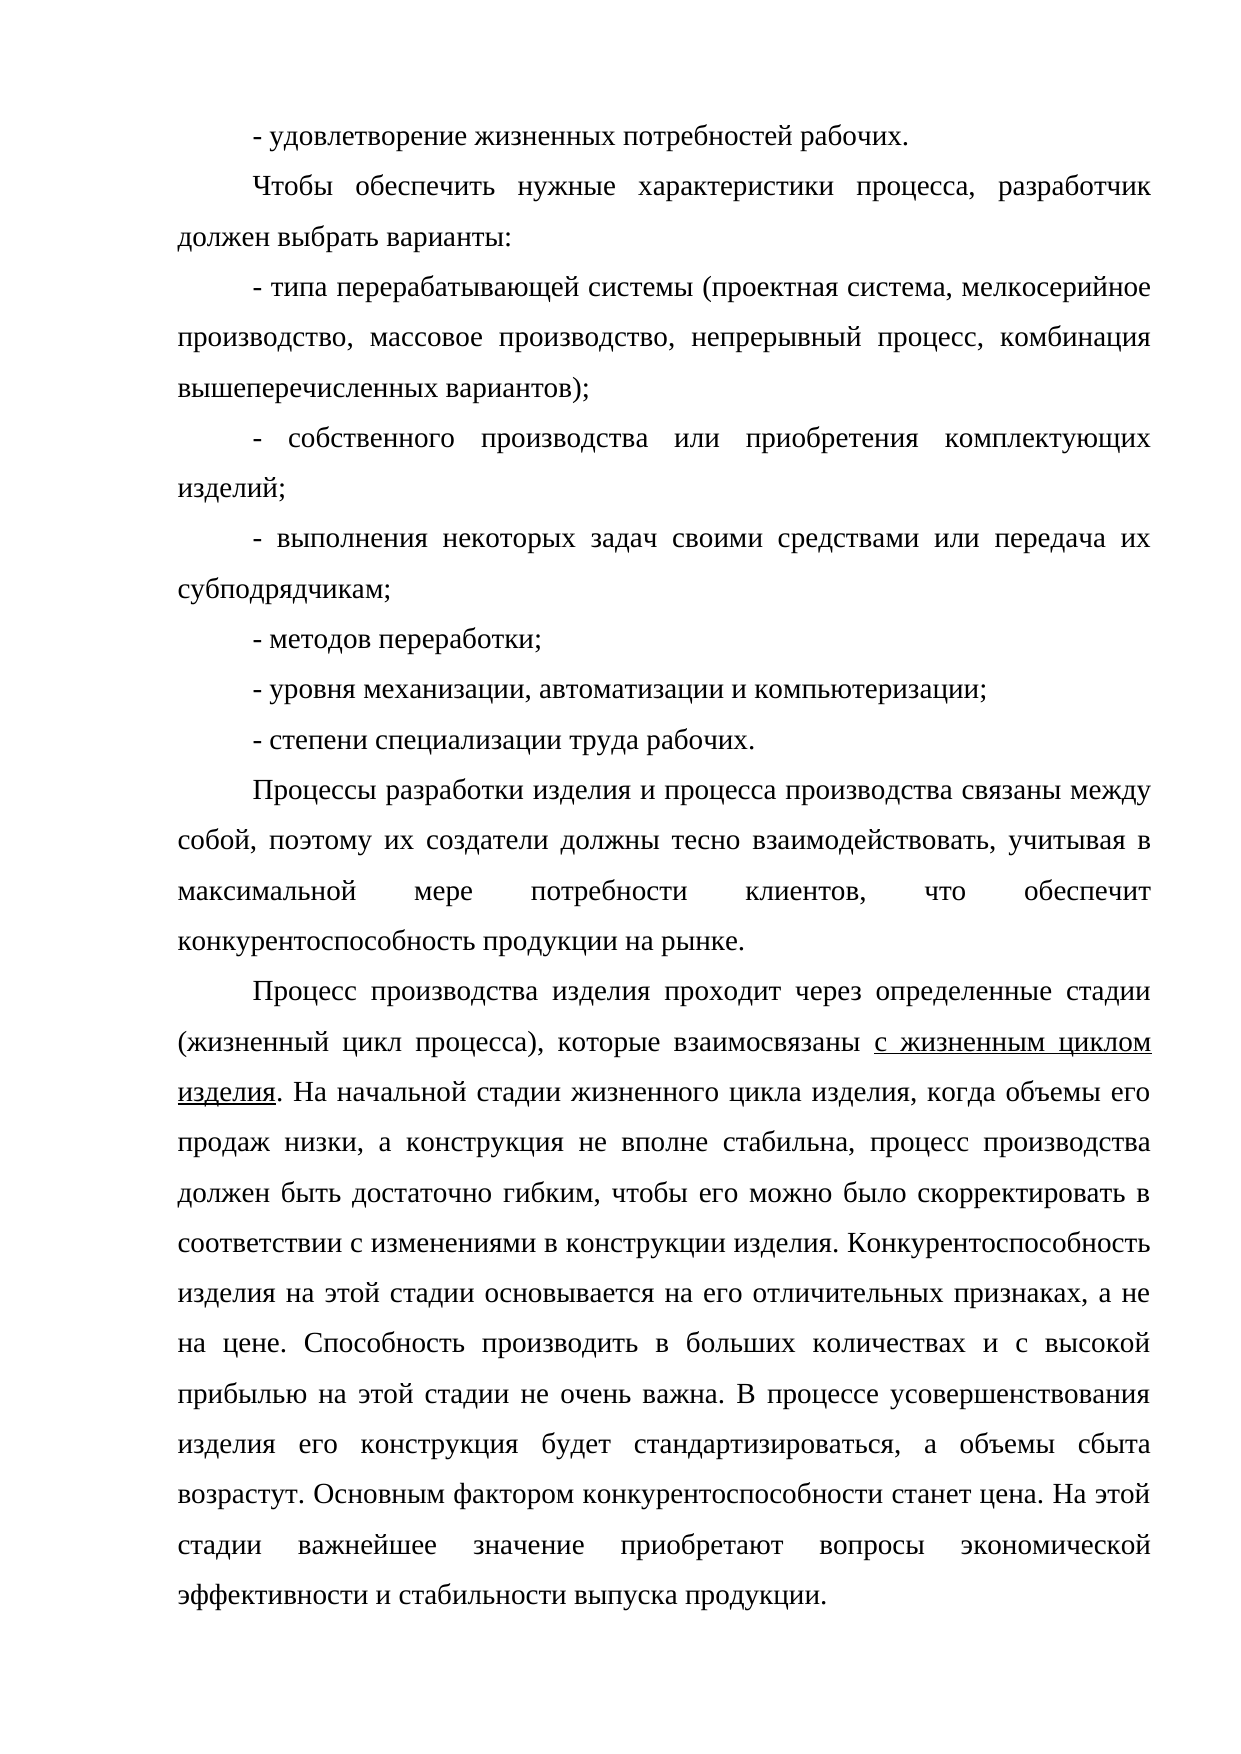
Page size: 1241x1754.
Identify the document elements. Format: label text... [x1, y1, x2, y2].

text - типа перерабатывающей системы (проектная система, мелкосерийное производство, массовое производство, непрерывный процесс, комбинация вышеперечисленных вариантов); [177, 269, 1152, 403]
text - удовлетворение жизненных потребностей рабочих. [177, 118, 1152, 152]
text - уровня механизации, автоматизации и компьютеризации; [177, 672, 1152, 705]
text - методов переработки; [177, 621, 1152, 655]
text - собственного производства или приобретения комплектующих изделий; [177, 420, 1152, 504]
text Чтобы обеспечить нужные характеристики процесса, разработчик должен выбрать варианты: [177, 168, 1152, 252]
text - степени специализации труда рабочих. [177, 722, 1152, 755]
text Процесс производства изделия проходит через определенные стадии (жизненный цикл процесса), которые взаимосвязаны с жизненным циклом изделия. На начальной стадии жизненного цикла изделия, когда объемы его продаж низки, а конструкция не вполне стабильна, процесс производства должен быть достаточно гибким, чтобы его можно было скорректировать в соответствии с изменениями в конструкции изделия. Конкурентоспособность изделия на этой стадии основывается на его отличительных признаках, а не на цене. Способность производить в больших количествах и с высокой прибылью на этой стадии не очень важна. В процессе усовершенствования изделия его конструкция будет стандартизироваться, а объемы сбыта возрастут. Основным фактором конкурентоспособности станет цена. На этой стадии важнейшее значение приобретают вопросы экономической эффективности и стабильности выпуска продукции. [177, 973, 1152, 1611]
text Процессы разработки изделия и процесса производства связаны между собой, поэтому их создатели должны тесно взаимодействовать, учитывая в максимальной мере потребности клиентов, что обеспечит конкурентоспособность продукции на рынке. [177, 772, 1152, 957]
text - выполнения некоторых задач своими средствами или передача их субподрядчикам; [177, 521, 1152, 604]
